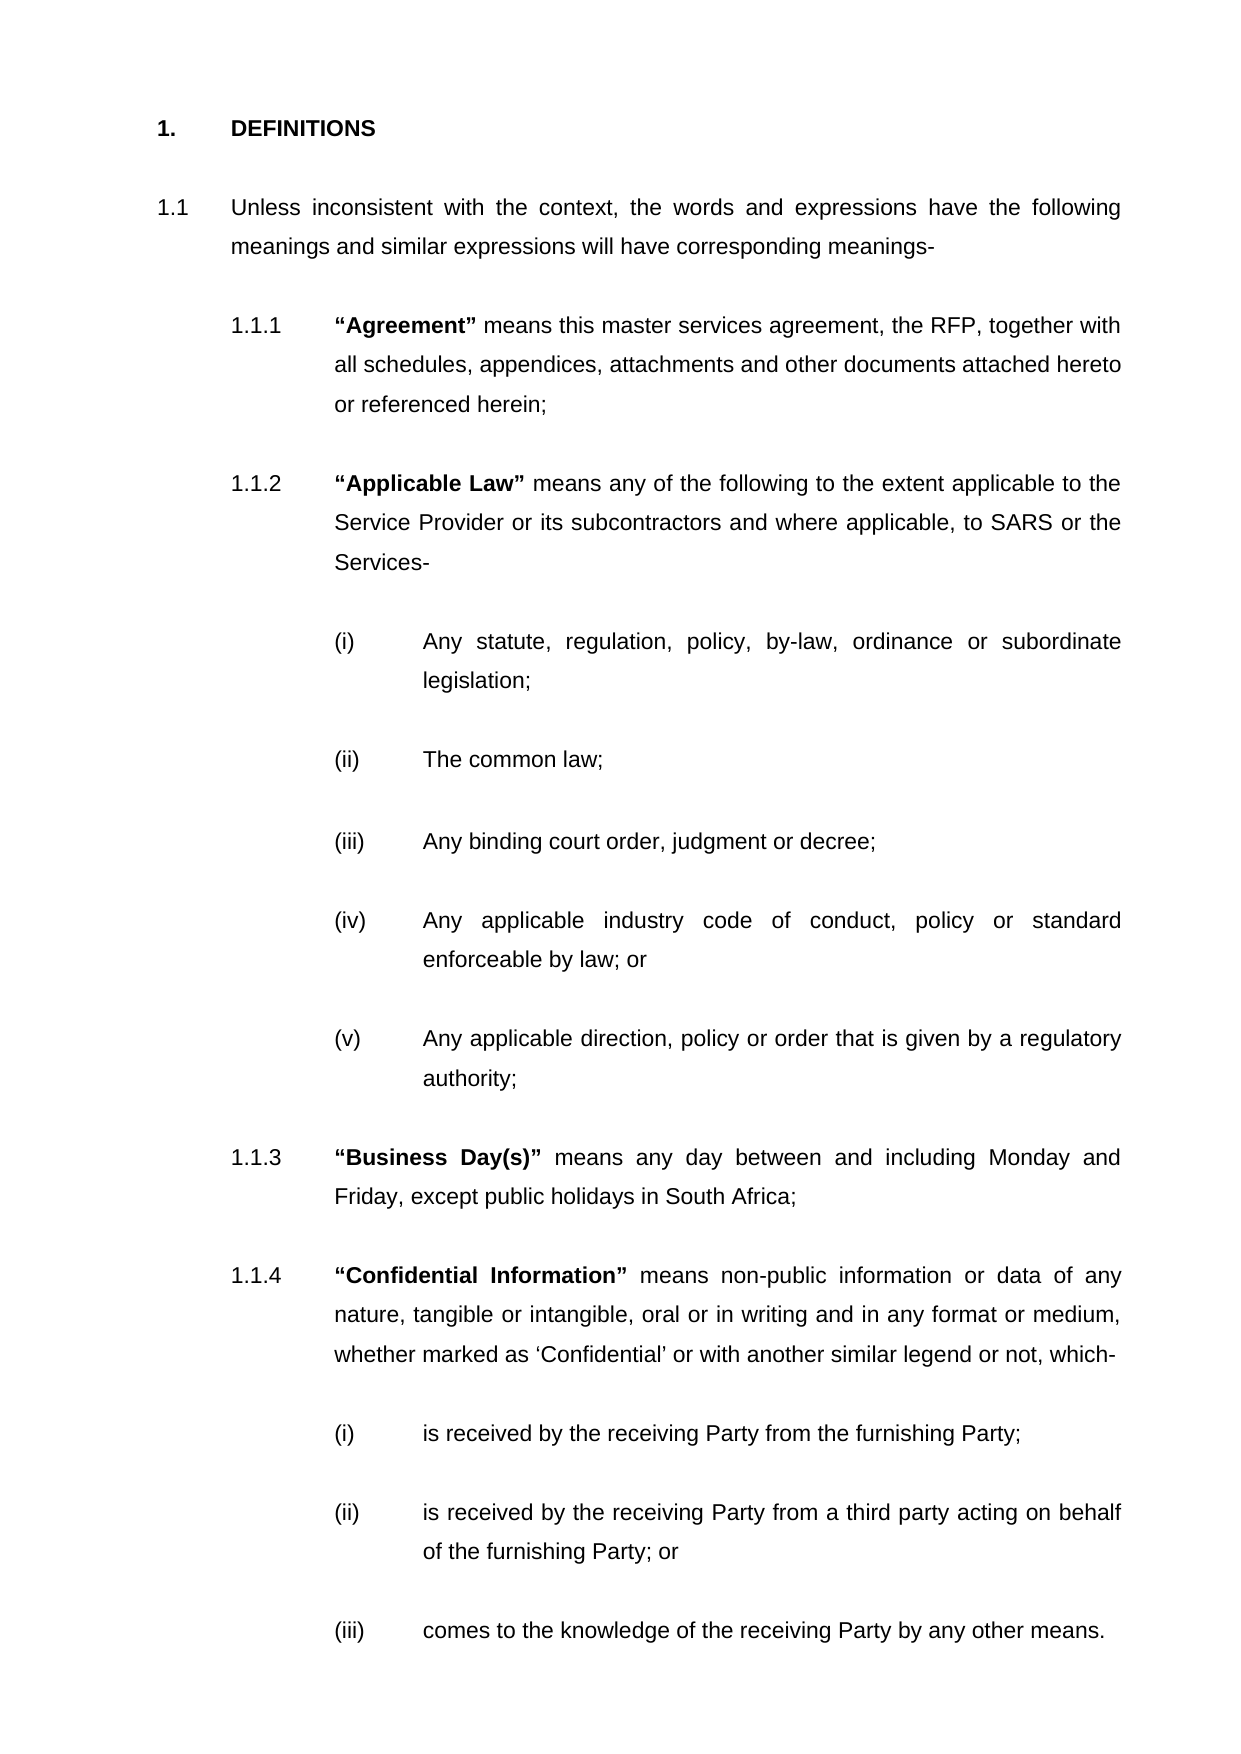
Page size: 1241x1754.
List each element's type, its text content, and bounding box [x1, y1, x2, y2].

list Unless inconsistent with the context, the words and expressions have the following meanings and similar expressions will have corresponding meanings- [157, 193, 1122, 259]
subtitle DEFINITIONS [157, 114, 1122, 141]
list Any statute, regulation, policy, by-law, ordinance or subordinate legislation; [334, 628, 1122, 693]
list The common law; [334, 746, 1122, 772]
list “Confidential Information” means non-public information or data of any nature, tangible or intangible, oral or in writing and in any format or medium, whether marked as ‘Confidential’ or with another similar legend or not, which- [231, 1262, 1122, 1367]
list “Business Day(s)” means any day between and including Monday and Friday, except public holidays in South Africa; [231, 1143, 1122, 1209]
list Any applicable industry code of conduct, policy or standard enforceable by law; or [334, 907, 1122, 972]
list Any applicable direction, policy or order that is given by a regulatory authority; [334, 1025, 1122, 1091]
list is received by the receiving Party from the furnishing Party; [334, 1420, 1122, 1446]
list “Agreement” means this master services agreement, the RFP, together with all schedules, appendices, attachments and other documents attached hereto or referenced herein; [231, 312, 1122, 417]
list Any binding court order, judgment or decree; [334, 828, 1122, 854]
list “Applicable Law” means any of the following to the extent applicable to the Service Provider or its subcontractors and where applicable, to SARS or the Services- [231, 470, 1122, 575]
list comes to the knowledge of the receiving Party by any other means. [334, 1617, 1122, 1643]
list is received by the receiving Party from a third party acting on behalf of the furnishing Party; or [334, 1499, 1122, 1564]
